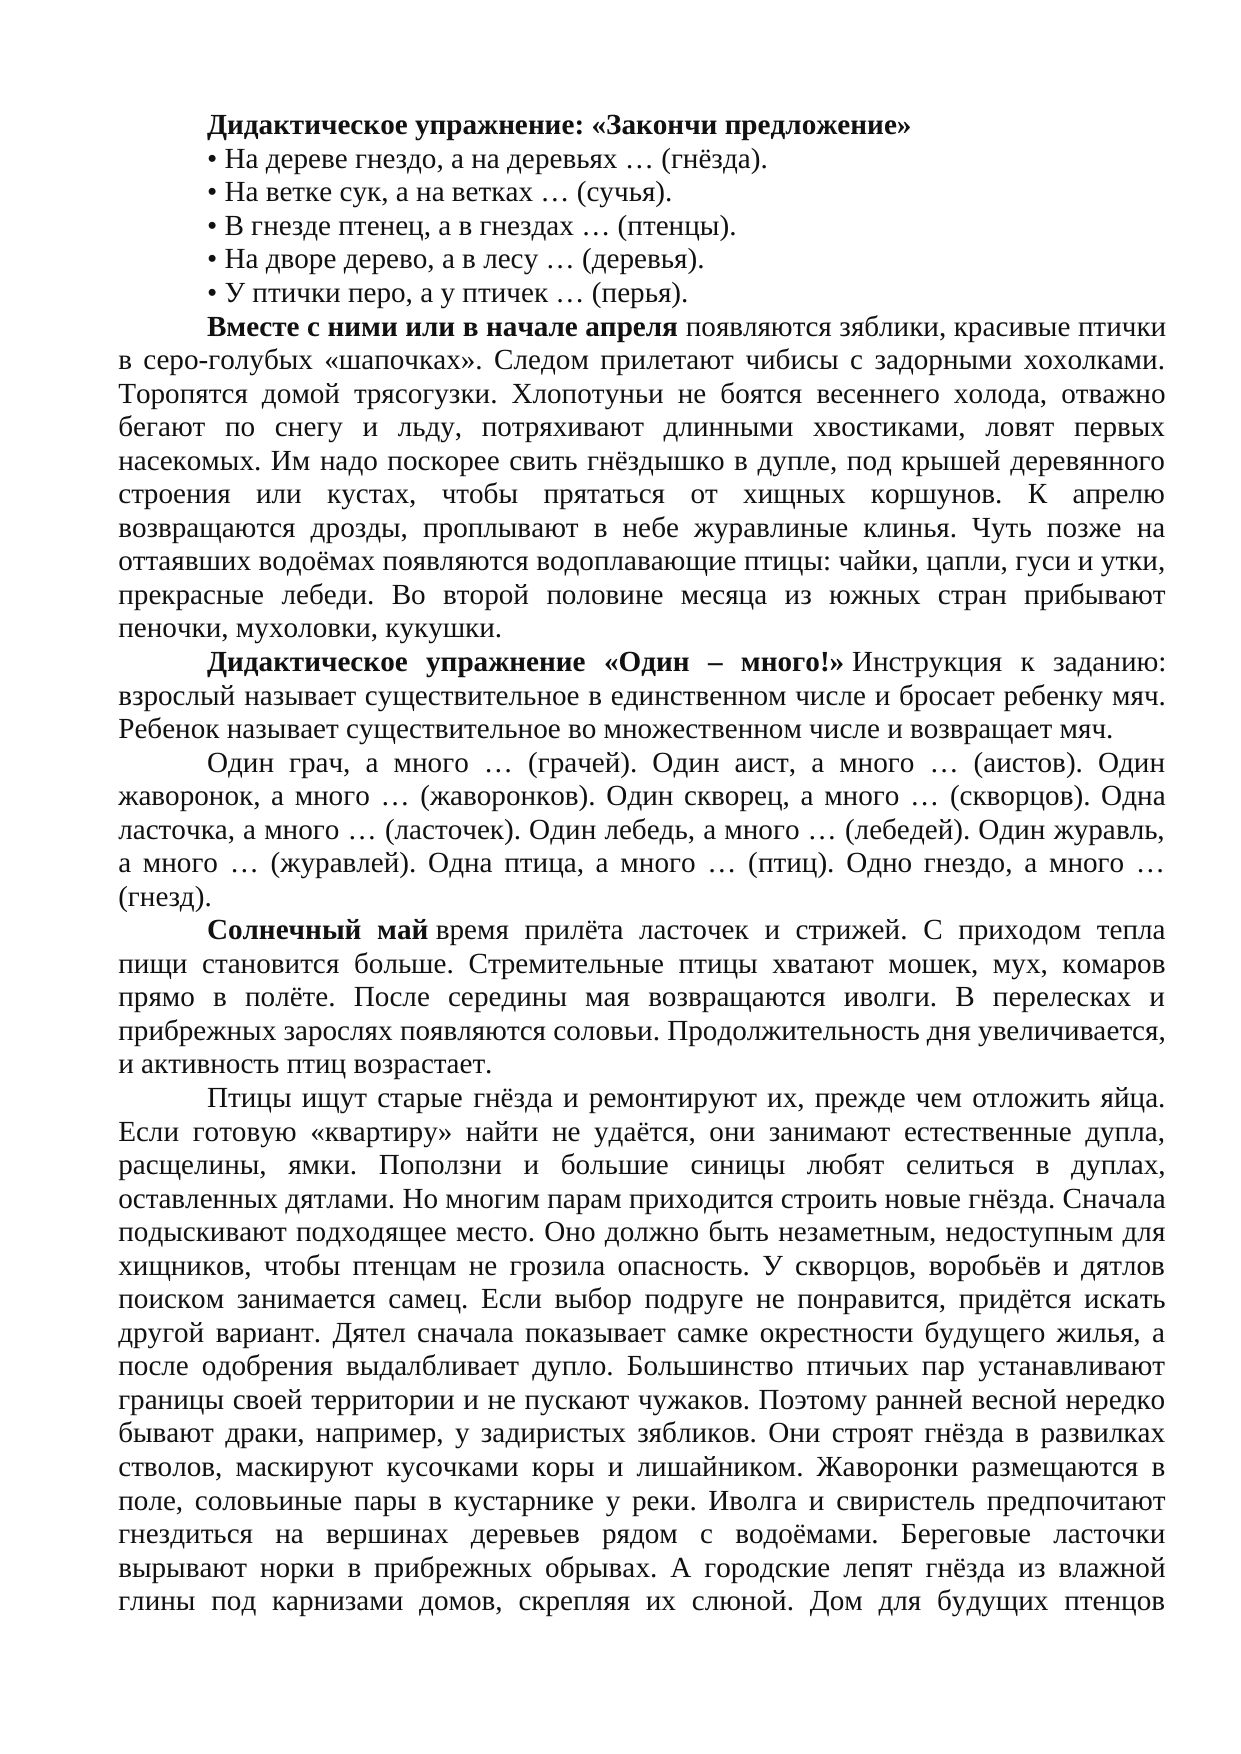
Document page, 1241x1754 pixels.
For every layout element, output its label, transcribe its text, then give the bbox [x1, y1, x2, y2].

text • В гнезде птенец, а в гнездах … (птенцы). [118, 208, 1167, 242]
text • На дворе дерево, а в лесу … (деревья). [118, 242, 1167, 275]
text Вместе с ними или в начале апреля появляются зяблики, красивые птички в серо-голубых «шапочках». Следом прилетают чибисы с задорными хохолками. Торопятся домой трясогузки. Хлопотуньи не боятся весеннего холода, отважно бегают по снегу и льду, потряхивают длинными хвостиками, ловят первых насекомых. Им надо поскорее свить гнёздышко в дупле, под крышей деревянного строения или кустах, чтобы прятаться от хищных коршунов. К апрелю возвращаются дрозды, проплывают в небе журавлиные клинья. Чуть позже на оттаявших водоёмах появляются водоплавающие птицы: чайки, цапли, гуси и утки, прекрасные лебеди. Во второй половине месяца из южных стран прибывают пеночки, мухоловки, кукушки. [118, 309, 1167, 644]
text Один грач, а много … (грачей). Один аист, а много … (аистов). Один жаворонок, а много … (жаворонков). Один скворец, а много … (скворцов). Одна ласточка, а много … (ласточек). Один лебедь, а много … (лебедей). Один журавль, а много … (журавлей). Одна птица, а много … (птиц). Одно гнездо, а много … (гнезд). [118, 745, 1167, 912]
text • На ветке сук, а на ветках … (сучья). [118, 174, 1167, 208]
text • У птички перо, а у птичек … (перья). [118, 275, 1167, 309]
text Дидактическое упражнение «Один – много!» Инструкция к заданию: взрослый называет существительное в единственном числе и бросает ребенку мяч. Ребенок называет существительное во множественном числе и возвращает мяч. [118, 644, 1167, 745]
text • На дереве гнездо, а на деревьях … (гнёзда). [118, 141, 1167, 174]
text Солнечный май время прилёта ласточек и стрижей. С приходом тепла пищи становится больше. Стремительные птицы хватают мошек, мух, комаров прямо в полёте. После середины мая возвращаются иволги. В перелесках и прибрежных зарослях появляются соловьи. Продолжительность дня увеличивается, и активность птиц возрастает. [118, 912, 1167, 1080]
text Дидактическое упражнение: «Закончи предложение» [118, 107, 1167, 141]
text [118, 1080, 1167, 1617]
